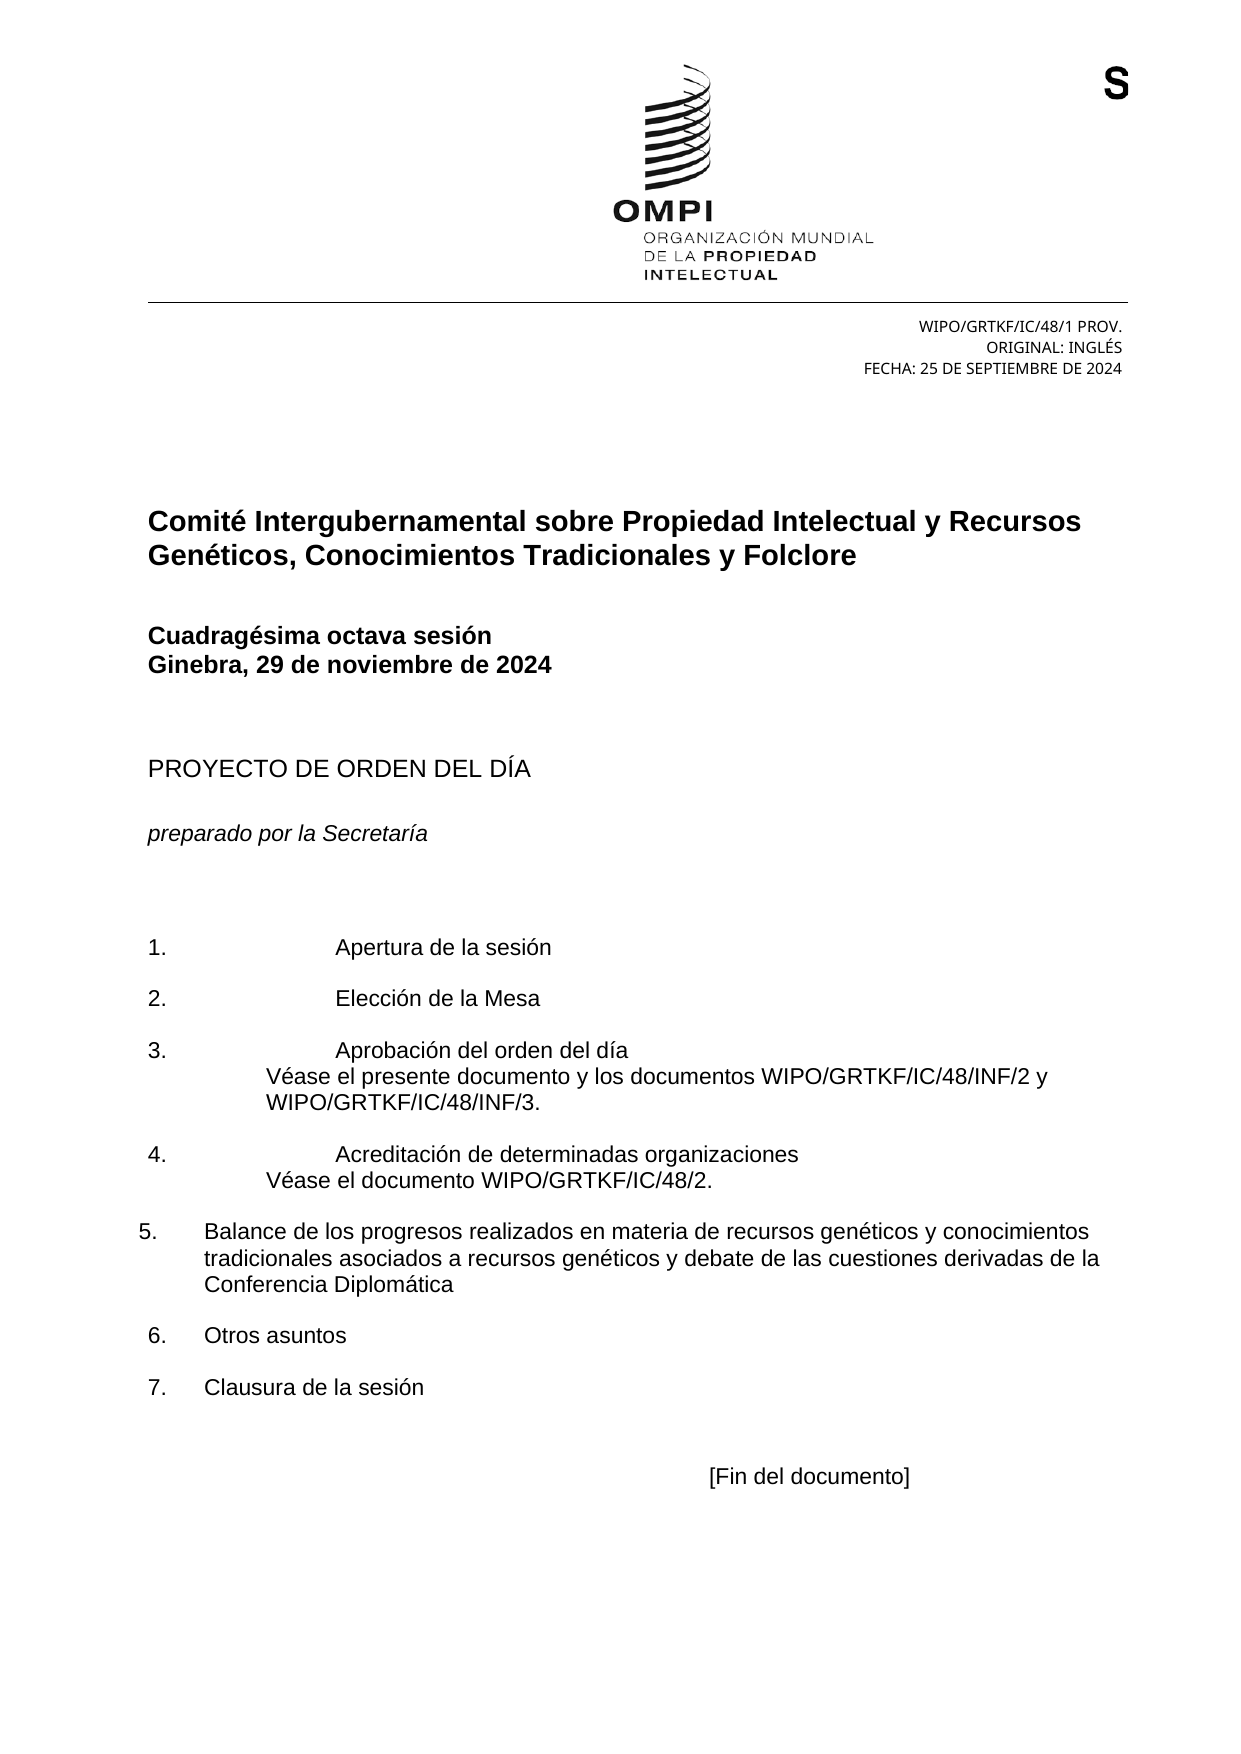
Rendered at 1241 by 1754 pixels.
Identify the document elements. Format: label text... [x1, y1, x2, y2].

text Comité Intergubernamental sobre Propiedad Intelectual y Recursos Genéticos, Conocimientos Tradicionales y Folclore [148, 504, 1122, 571]
text WIPO/GRTKF/IC/48/1 prov. [148, 315, 1122, 337]
picture [611, 59, 1129, 281]
text fecha: 25 de septiembre de 2024 [148, 358, 1122, 379]
text ORIGINAL: inglés [148, 337, 1122, 358]
text preparado por la Secretaría [148, 820, 1122, 846]
list Apertura de la sesión [148, 934, 1122, 960]
text Ginebra, 29 de noviembre de 2024 [148, 650, 1122, 679]
list Elección de la Mesa [148, 985, 1122, 1012]
list Otros asuntos [148, 1322, 1122, 1349]
list Acreditación de determinadas organizaciones [148, 1141, 1122, 1167]
list Balance de los progresos realizados en materia de recursos genéticos y conocimientos tradicionales asociados a recursos genéticos y debate de las cuestiones derivadas de la Conferencia Diplomática [138, 1218, 1122, 1297]
text Véase el presente documento y los documentos WIPO/GRTKF/IC/48/INF/2 y WIPO/GRTKF/IC/48/INF/3. [266, 1063, 1122, 1116]
list Clausura de la sesión [148, 1374, 1122, 1400]
text [Fin del documento] [709, 1463, 1122, 1490]
text PROYECTO DE ORDEN DEL DÍA [148, 754, 1122, 782]
list Aprobación del orden del día [148, 1037, 1122, 1063]
text Cuadragésima octava sesión [148, 621, 1122, 650]
list Véase el documento WIPO/GRTKF/IC/48/2. [266, 1167, 1122, 1193]
